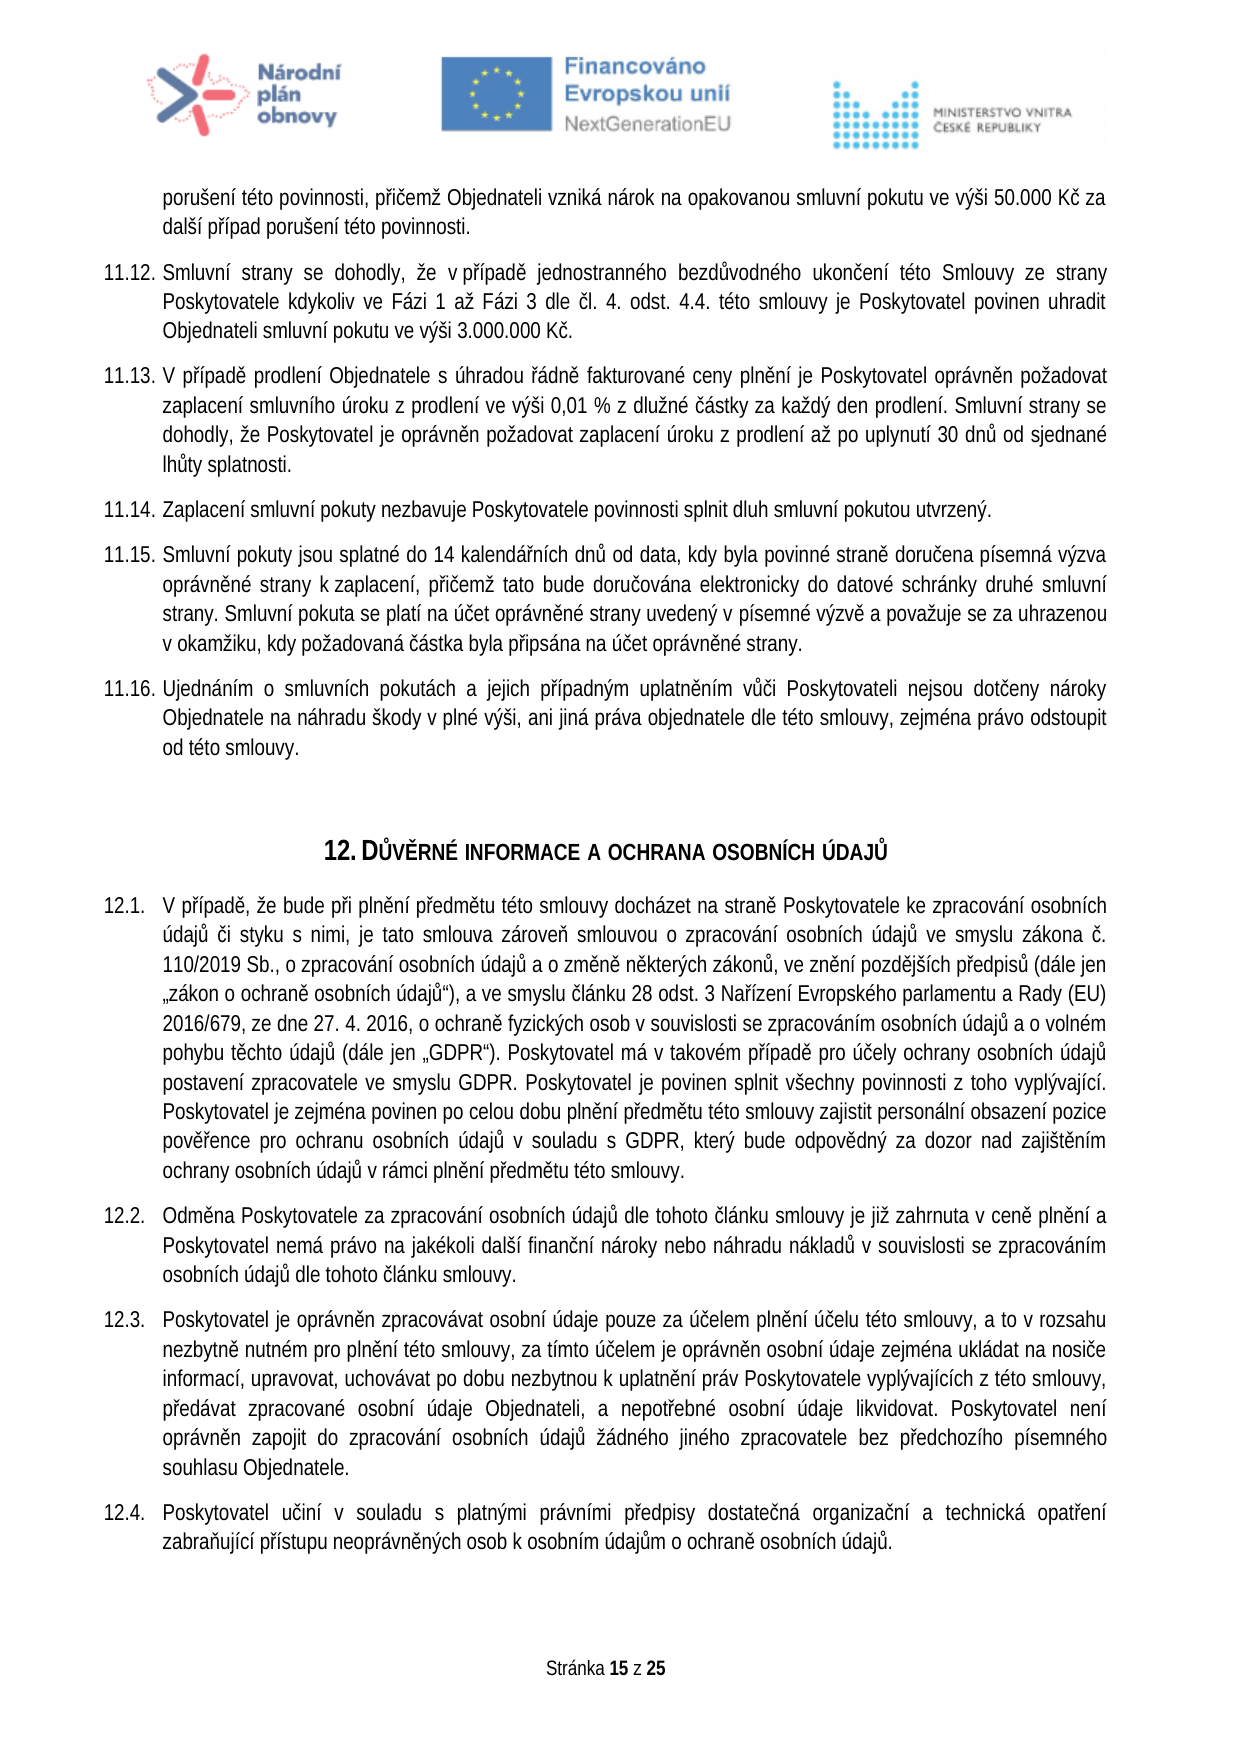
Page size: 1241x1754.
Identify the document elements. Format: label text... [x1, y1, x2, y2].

list Smluvní pokuty jsou splatné do 14 kalendářních dnů od data, kdy byla povinné straně doručena písemná výzva oprávněné strany k zaplacení, přičemž tato bude doručována elektronicky do datové schránky druhé smluvní strany. Smluvní pokuta se platí na účet oprávněné strany uvedený v písemné výzvě a považuje se za uhrazenou v okamžiku, kdy požadovaná částka byla připsána na účet oprávněné strany. [103, 541, 1107, 656]
list Důvěrné informace a ochrana osobních údajů [103, 833, 1107, 867]
list Zaplacení smluvní pokuty nezbavuje Poskytovatele povinnosti splnit dluh smluvní pokutou utvrzený. [103, 496, 1107, 522]
list Poskytovatel učiní v souladu s platnými právními předpisy dostatečná organizační a technická opatření zabraňující přístupu neoprávněných osob k osobním údajům o ochraně osobních údajů. [103, 1499, 1107, 1554]
picture [104, 35, 1108, 166]
list Poskytovatel je oprávněn zpracovávat osobní údaje pouze za účelem plnění účelu této smlouvy, a to v rozsahu nezbytně nutném pro plnění této smlouvy, za tímto účelem je oprávněn osobní údaje zejména ukládat na nosiče informací, upravovat, uchovávat po dobu nezbytnou k uplatnění práv Poskytovatele vyplývajících z této smlouvy, předávat zpracované osobní údaje Objednateli, a nepotřebné osobní údaje likvidovat. Poskytovatel není oprávněn zapojit do zpracování osobních údajů žádného jiného zpracovatele bez předchozího písemného souhlasu Objednatele. [103, 1306, 1107, 1480]
list Smluvní strany se dohodly, že v případě jednostranného bezdůvodného ukončení této Smlouvy ze strany Poskytovatele kdykoliv ve Fázi 1 až Fázi 3 dle čl. 4. odst. 4.4. této smlouvy je Poskytovatel povinen uhradit Objednateli smluvní pokutu ve výši 3.000.000 Kč. [103, 258, 1107, 344]
list V případě prodlení Objednatele s úhradou řádně fakturované ceny plnění je Poskytovatel oprávněn požadovat zaplacení smluvního úroku z prodlení ve výši 0,01 % z dlužné částky za každý den prodlení. Smluvní strany se dohodly, že Poskytovatel je oprávněn požadovat zaplacení úroku z prodlení až po uplynutí 30 dnů od sjednané lhůty splatnosti. [103, 362, 1107, 477]
list Odměna Poskytovatele za zpracování osobních údajů dle tohoto článku smlouvy je již zahrnuta v ceně plnění a Poskytovatel nemá právo na jakékoli další finanční nároky nebo náhradu nákladů v souvislosti se zpracováním osobních údajů dle tohoto článku smlouvy. [103, 1202, 1107, 1287]
list V případě, že bude při plnění předmětu této smlouvy docházet na straně Poskytovatele ke zpracování osobních údajů či styku s nimi, je tato smlouva zároveň smlouvou o zpracování osobních údajů ve smyslu zákona č. 110/2019 Sb., o zpracování osobních údajů a o změně některých zákonů, ve znění pozdějších předpisů (dále jen „zákon o ochraně osobních údajů“), a ve smyslu článku 28 odst. 3 Nařízení Evropského parlamentu a Rady (EU) 2016/679, ze dne 27. 4. 2016, o ochraně fyzických osob v souvislosti se zpracováním osobních údajů a o volném pohybu těchto údajů (dále jen „GDPR“). Poskytovatel má v takovém případě pro účely ochrany osobních údajů postavení zpracovatele ve smyslu GDPR. Poskytovatel je povinen splnit všechny povinnosti z toho vyplývající. Poskytovatel je zejména povinen po celou dobu plnění předmětu této smlouvy zajistit personální obsazení pozice pověřence pro ochranu osobních údajů v souladu s GDPR, který bude odpovědný za dozor nad zajištěním ochrany osobních údajů v rámci plnění předmětu této smlouvy. [103, 892, 1107, 1183]
list Ujednáním o smluvních pokutách a jejich případným uplatněním vůči Poskytovateli nejsou dotčeny nároky Objednatele na náhradu škody v plné výši, ani jiná práva objednatele dle této smlouvy, zejména právo odstoupit od této smlouvy. [103, 675, 1107, 760]
